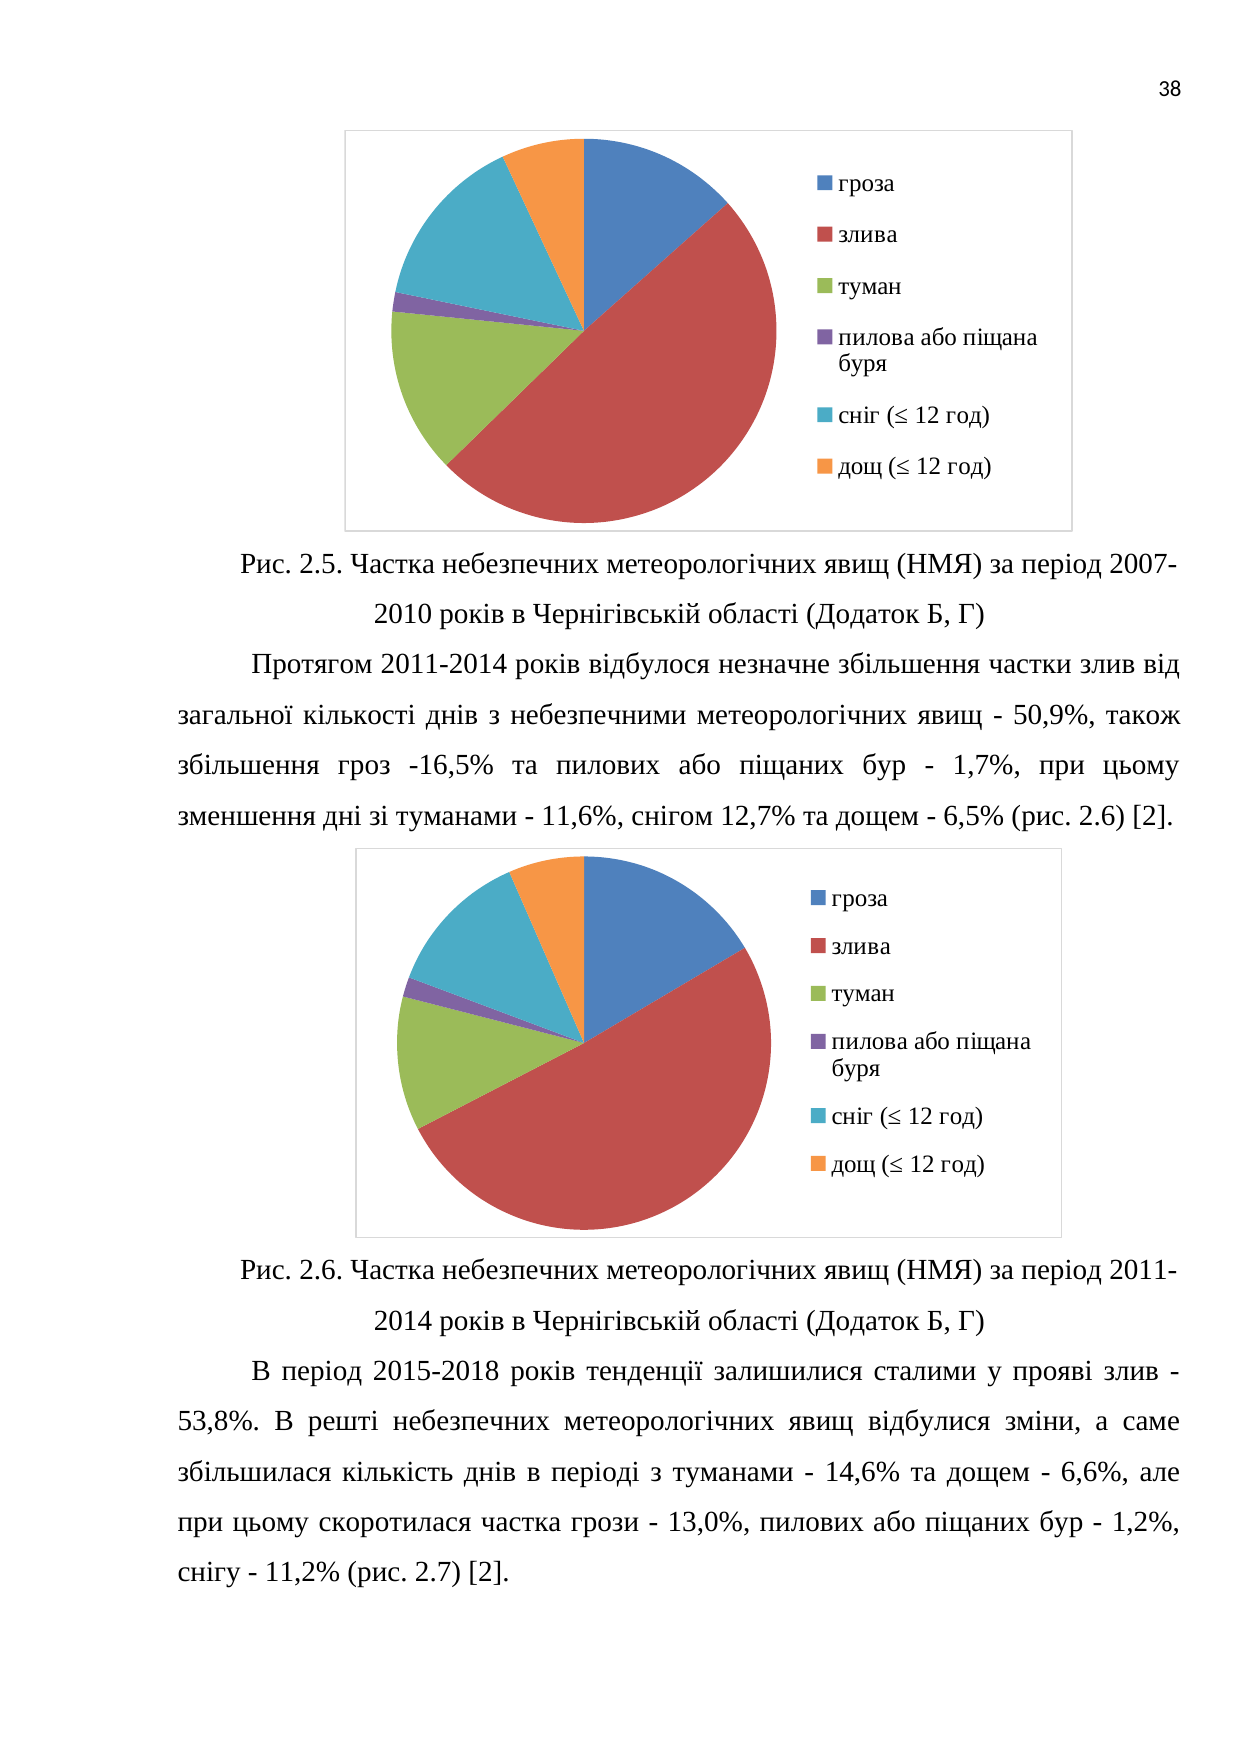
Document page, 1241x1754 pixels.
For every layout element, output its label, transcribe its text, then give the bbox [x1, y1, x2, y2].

text Рис. 2.5. Частка небезпечних метеорологічних явищ (НМЯ) за період 2007-2010 років в Чернігівській області (Додаток Б, Г) [177, 546, 1181, 630]
text Протягом 2011-2014 років відбулося незначне збільшення частки злив від загальної кількості днів з небезпечними метеорологічних явищ - 50,9%, також збільшення гроз -16,5% та пилових або піщаних бур - 1,7%, при цьому зменшення дні зі туманами - 11,6%, снігом 12,7% та дощем - 6,5% (рис. 2.6) [2]. [177, 647, 1181, 831]
text В період 2015-2018 років тенденції залишилися сталими у прояві злив - 53,8%. В решті небезпечних метеорологічних явищ відбулися зміни, а саме збільшилася кількість днів в періоді з туманами - 14,6% та дощем - 6,6%, але при цьому скоротилася частка грози - 13,0%, пилових або піщаних бур - 1,2%, снігу - 11,2% (рис. 2.7) [2]. [177, 1353, 1181, 1588]
text Рис. 2.6. Частка небезпечних метеорологічних явищ (НМЯ) за період 2011-2014 років в Чернігівській області (Додаток Б, Г) [177, 1252, 1181, 1336]
